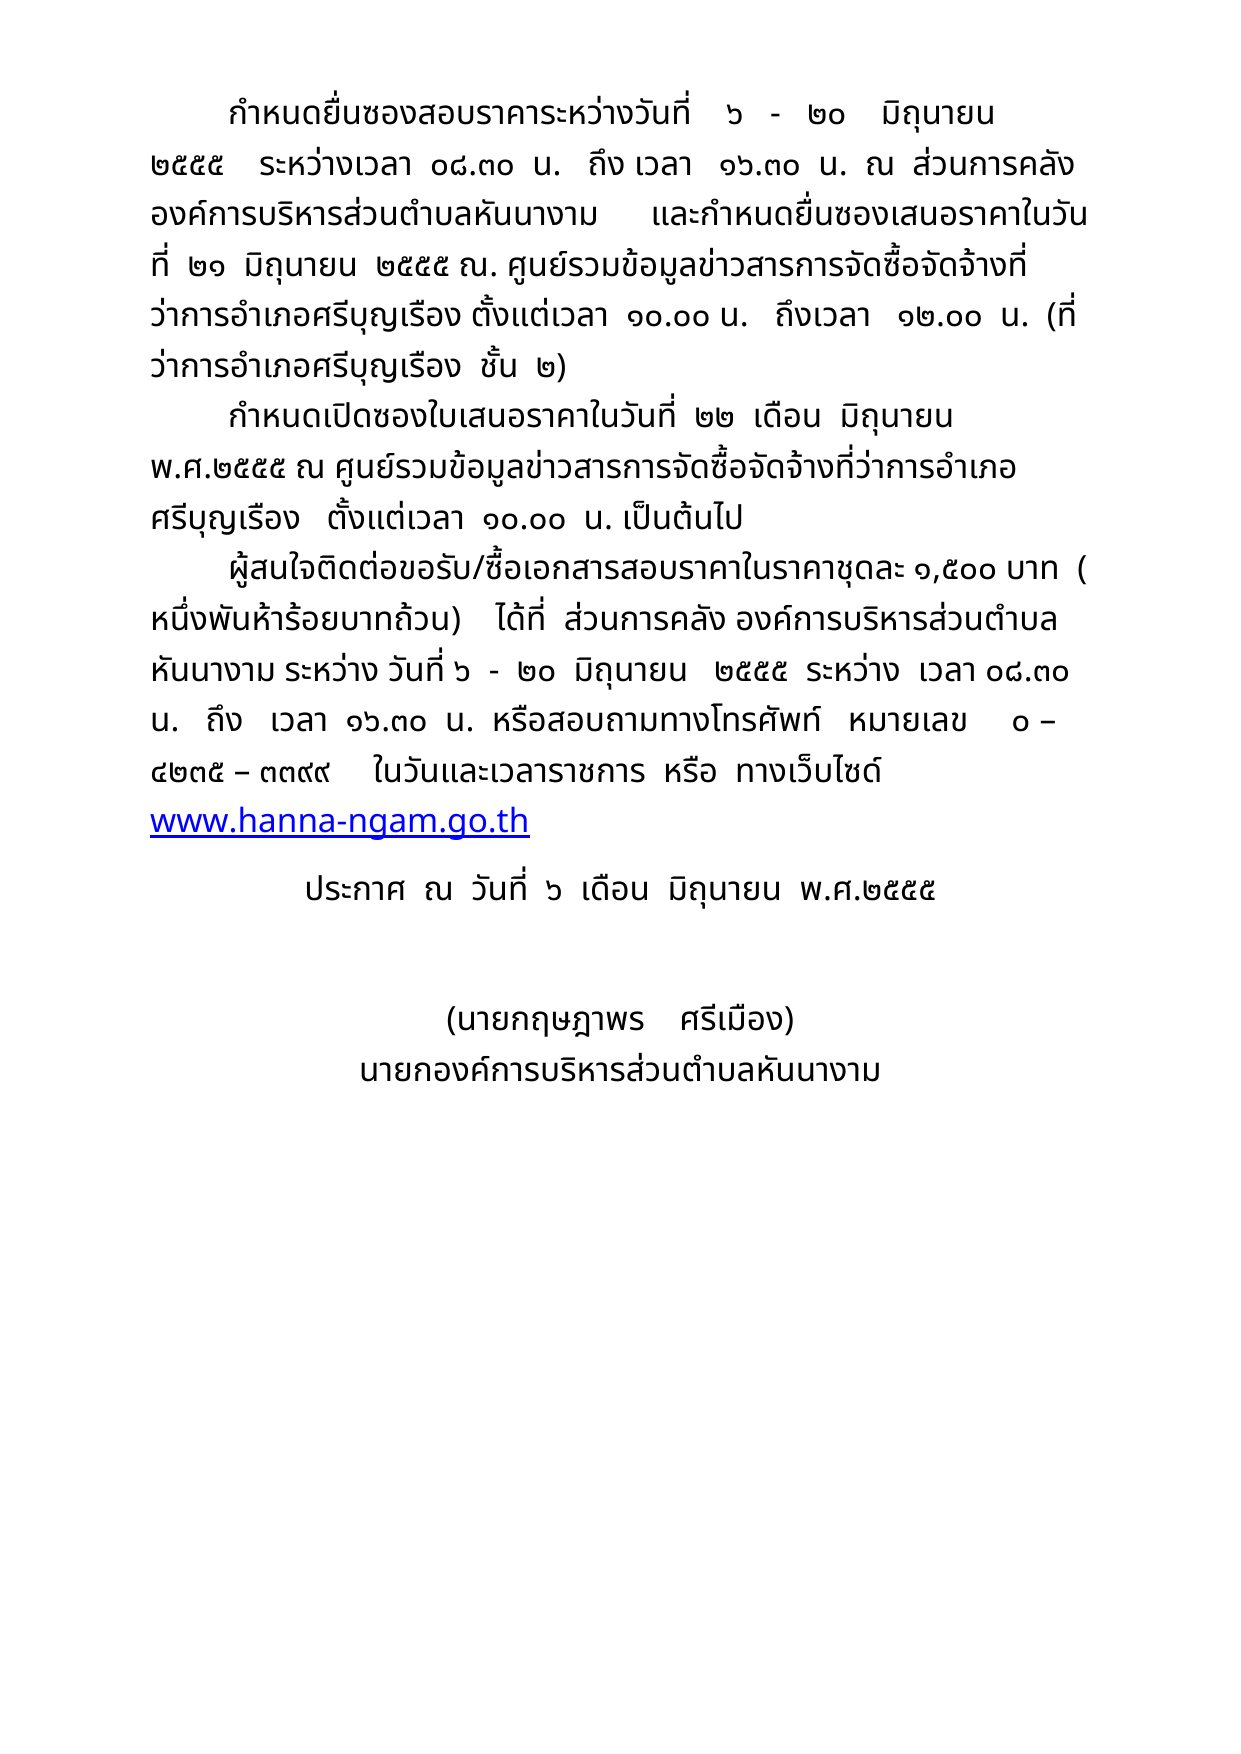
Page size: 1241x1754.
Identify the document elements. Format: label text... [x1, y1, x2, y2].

text ประกาศ ณ วันที่ ๖ เดือน มิถุนายน พ.ศ.๒๕๕๕ [150, 865, 1090, 916]
text นายกองค์การบริหารส่วนตำบลหันนางาม [150, 1046, 1090, 1096]
text (นายกฤษฎาพร ศรีเมือง) [150, 995, 1090, 1046]
text กำหนดยื่นซองสอบราคาระหว่างวันที่ ๖ - ๒๐ มิถุนายน ๒๕๕๕ ระหว่างเวลา ๐๘.๓๐ น. ถึง เวลา ๑๖.๓๐ น. ณ ส่วนการคลัง องค์การบริหารส่วนตำบลหันนางาม และกำหนดยื่นซองเสนอราคาในวันที่ ๒๑ มิถุนายน ๒๕๕๕ ณ. ศูนย์รวมข้อมูลข่าวสารการจัดซื้อจัดจ้างที่ว่าการอำเภอศรีบุญเรือง ตั้งแต่เวลา ๑๐.๐๐ น. ถึงเวลา ๑๒.๐๐ น. (ที่ว่าการอำเภอศรีบุญเรือง ชั้น ๒) กำหนดเปิดซองใบเสนอราคาในวันที่ ๒๒ เดือน มิถุนายน พ.ศ.๒๕๕๕ ณ ศูนย์รวมข้อมูลข่าวสารการจัดซื้อจัดจ้างที่ว่าการอำเภอศรีบุญเรือง ตั้งแต่เวลา ๑๐.๐๐ น. เป็นต้นไป ผู้สนใจติดต่อขอรับ/ซื้อเอกสารสอบราคาในราคาชุดละ ๑,๕๐๐ บาท (หนึ่งพันห้าร้อยบาทถ้วน) ได้ที่ ส่วนการคลัง องค์การบริหารส่วนตำบลหันนางาม ระหว่าง วันที่ ๖ - ๒๐ มิถุนายน ๒๕๕๕ ระหว่าง เวลา ๐๘.๓๐ น. ถึง เวลา ๑๖.๓๐ น. หรือสอบถามทางโทรศัพท์ หมายเลข ๐ – ๔๒๓๕ – ๓๓๙๙ ในวันและเวลาราชการ หรือ ทางเว็บไซด์ www.hanna-ngam.go.th [150, 89, 1090, 842]
